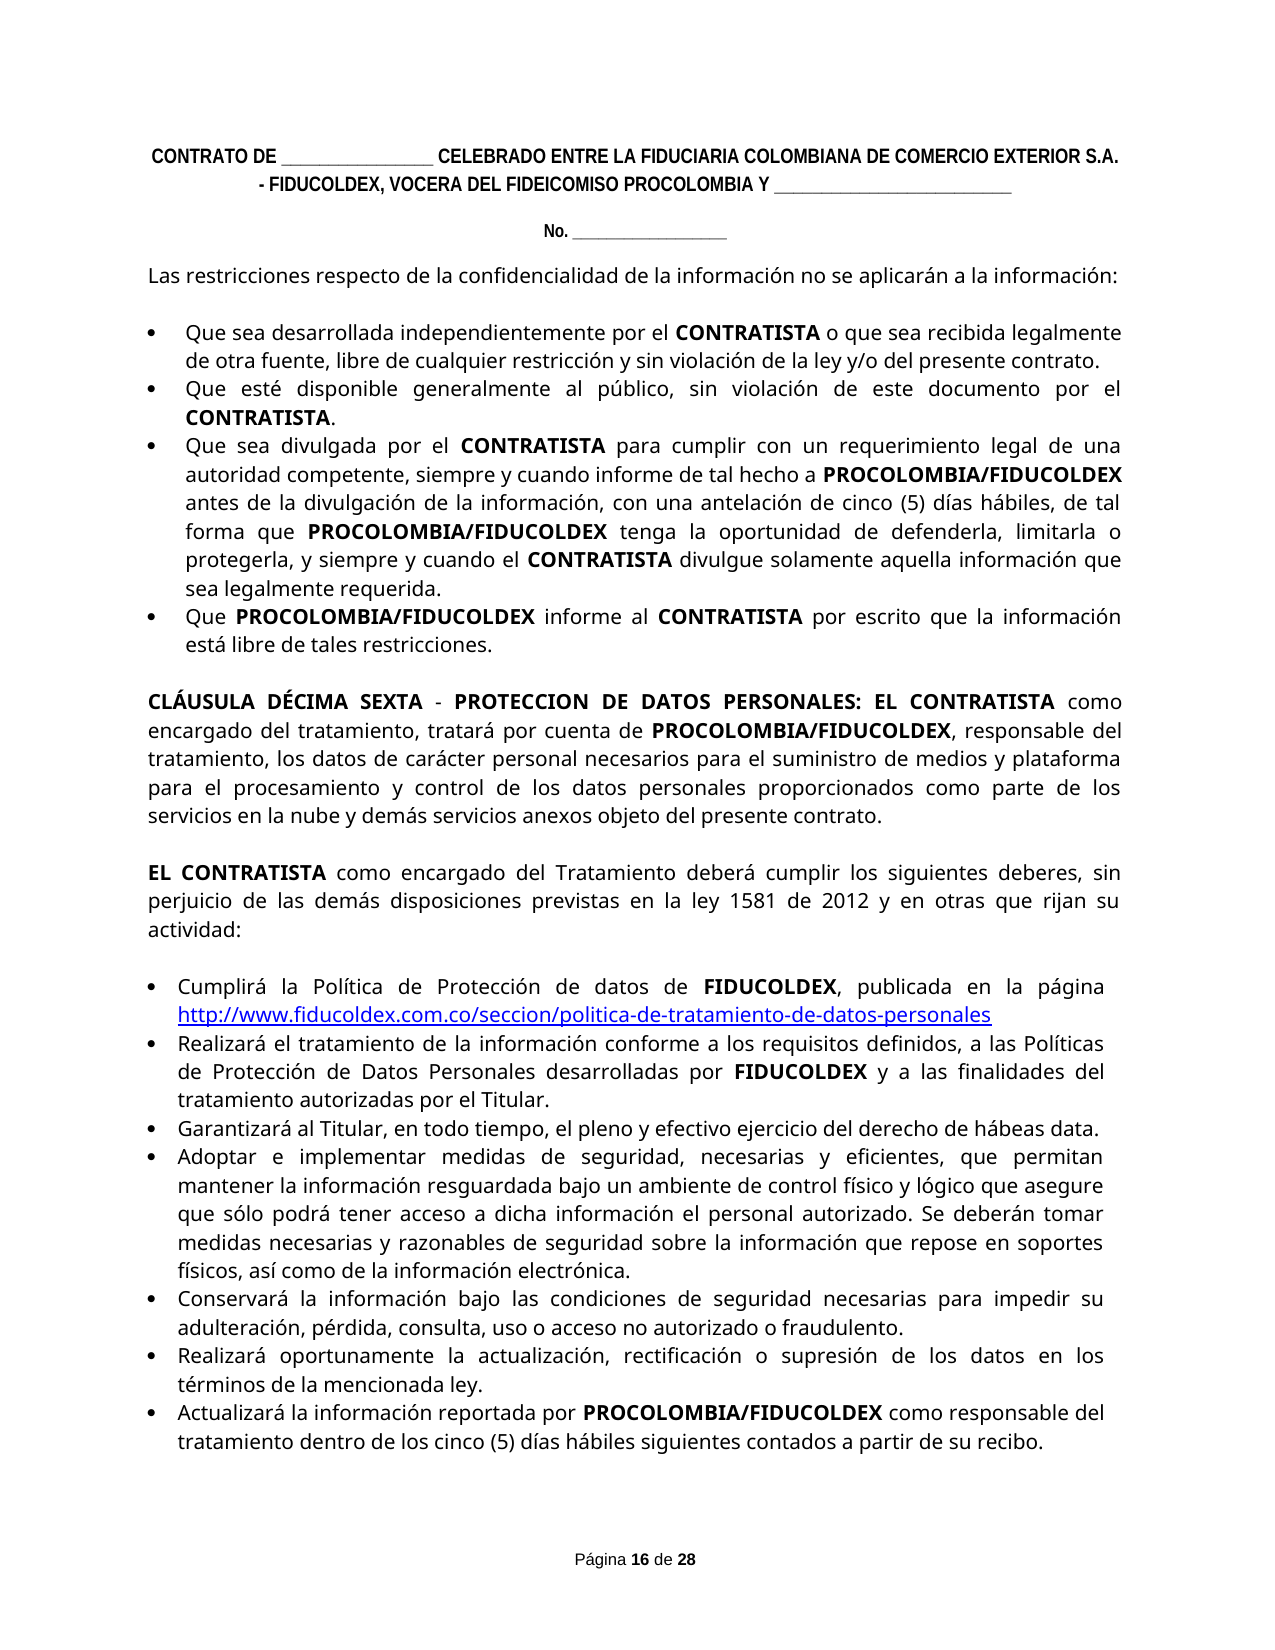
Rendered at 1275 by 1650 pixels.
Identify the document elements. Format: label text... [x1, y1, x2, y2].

list Actualizará la información reportada por PROCOLOMBIA/FIDUCOLDEX como responsable del tratamiento dentro de los cinco (5) días hábiles siguientes contados a partir de su recibo. [148, 1398, 1105, 1455]
list Adoptar e implementar medidas de seguridad, necesarias y eficientes, que permitan mantener la información resguardada bajo un ambiente de control físico y lógico que asegure que sólo podrá tener acceso a dicha información el personal autorizado. Se deberán tomar medidas necesarias y razonables de seguridad sobre la información que repose en soportes físicos, así como de la información electrónica. [148, 1142, 1105, 1284]
list Que PROCOLOMBIA/FIDUCOLDEX informe al CONTRATISTA por escrito que la información está libre de tales restricciones. [148, 602, 1122, 659]
list Que esté disponible generalmente al público, sin violación de este documento por el CONTRATISTA. [148, 374, 1122, 431]
text Las restricciones respecto de la confidencialidad de la información no se aplicarán a la información: [148, 261, 1122, 289]
text EL CONTRATISTA como encargado del Tratamiento deberá cumplir los siguientes deberes, sin perjuicio de las demás disposiciones previstas en la ley 1581 de 2012 y en otras que rijan su actividad: [148, 858, 1122, 943]
list Garantizará al Titular, en todo tiempo, el pleno y efectivo ejercicio del derecho de hábeas data. [148, 1114, 1105, 1142]
list Realizará oportunamente la actualización, rectificación o supresión de los datos en los términos de la mencionada ley. [148, 1341, 1105, 1398]
list Cumplirá la Política de Protección de datos de FIDUCOLDEX, publicada en la página http://www.fiducoldex.com.co/seccion/politica-de-tratamiento-de-datos-personales [148, 972, 1105, 1029]
list Que sea divulgada por el CONTRATISTA para cumplir con un requerimiento legal de una autoridad competente, siempre y cuando informe de tal hecho a PROCOLOMBIA/FIDUCOLDEX antes de la divulgación de la información, con una antelación de cinco (5) días hábiles, de tal forma que PROCOLOMBIA/FIDUCOLDEX tenga la oportunidad de defenderla, limitarla o protegerla, y siempre y cuando el CONTRATISTA divulgue solamente aquella información que sea legalmente requerida. [148, 431, 1122, 602]
list Conservará la información bajo las condiciones de seguridad necesarias para impedir su adulteración, pérdida, consulta, uso o acceso no autorizado o fraudulento. [148, 1284, 1105, 1341]
list Que sea desarrollada independientemente por el CONTRATISTA o que sea recibida legalmente de otra fuente, libre de cualquier restricción y sin violación de la ley y/o del presente contrato. [148, 318, 1122, 374]
list Realizará el tratamiento de la información conforme a los requisitos definidos, a las Políticas de Protección de Datos Personales desarrolladas por FIDUCOLDEX y a las finalidades del tratamiento autorizadas por el Titular. [148, 1029, 1105, 1114]
text CLÁUSULA DÉCIMA SEXTA - PROTECCION DE DATOS PERSONALES: EL CONTRATISTA como encargado del tratamiento, tratará por cuenta de PROCOLOMBIA/FIDUCOLDEX, responsable del tratamiento, los datos de carácter personal necesarios para el suministro de medios y plataforma para el procesamiento y control de los datos personales proporcionados como parte de los servicios en la nube y demás servicios anexos objeto del presente contrato. [148, 687, 1122, 829]
